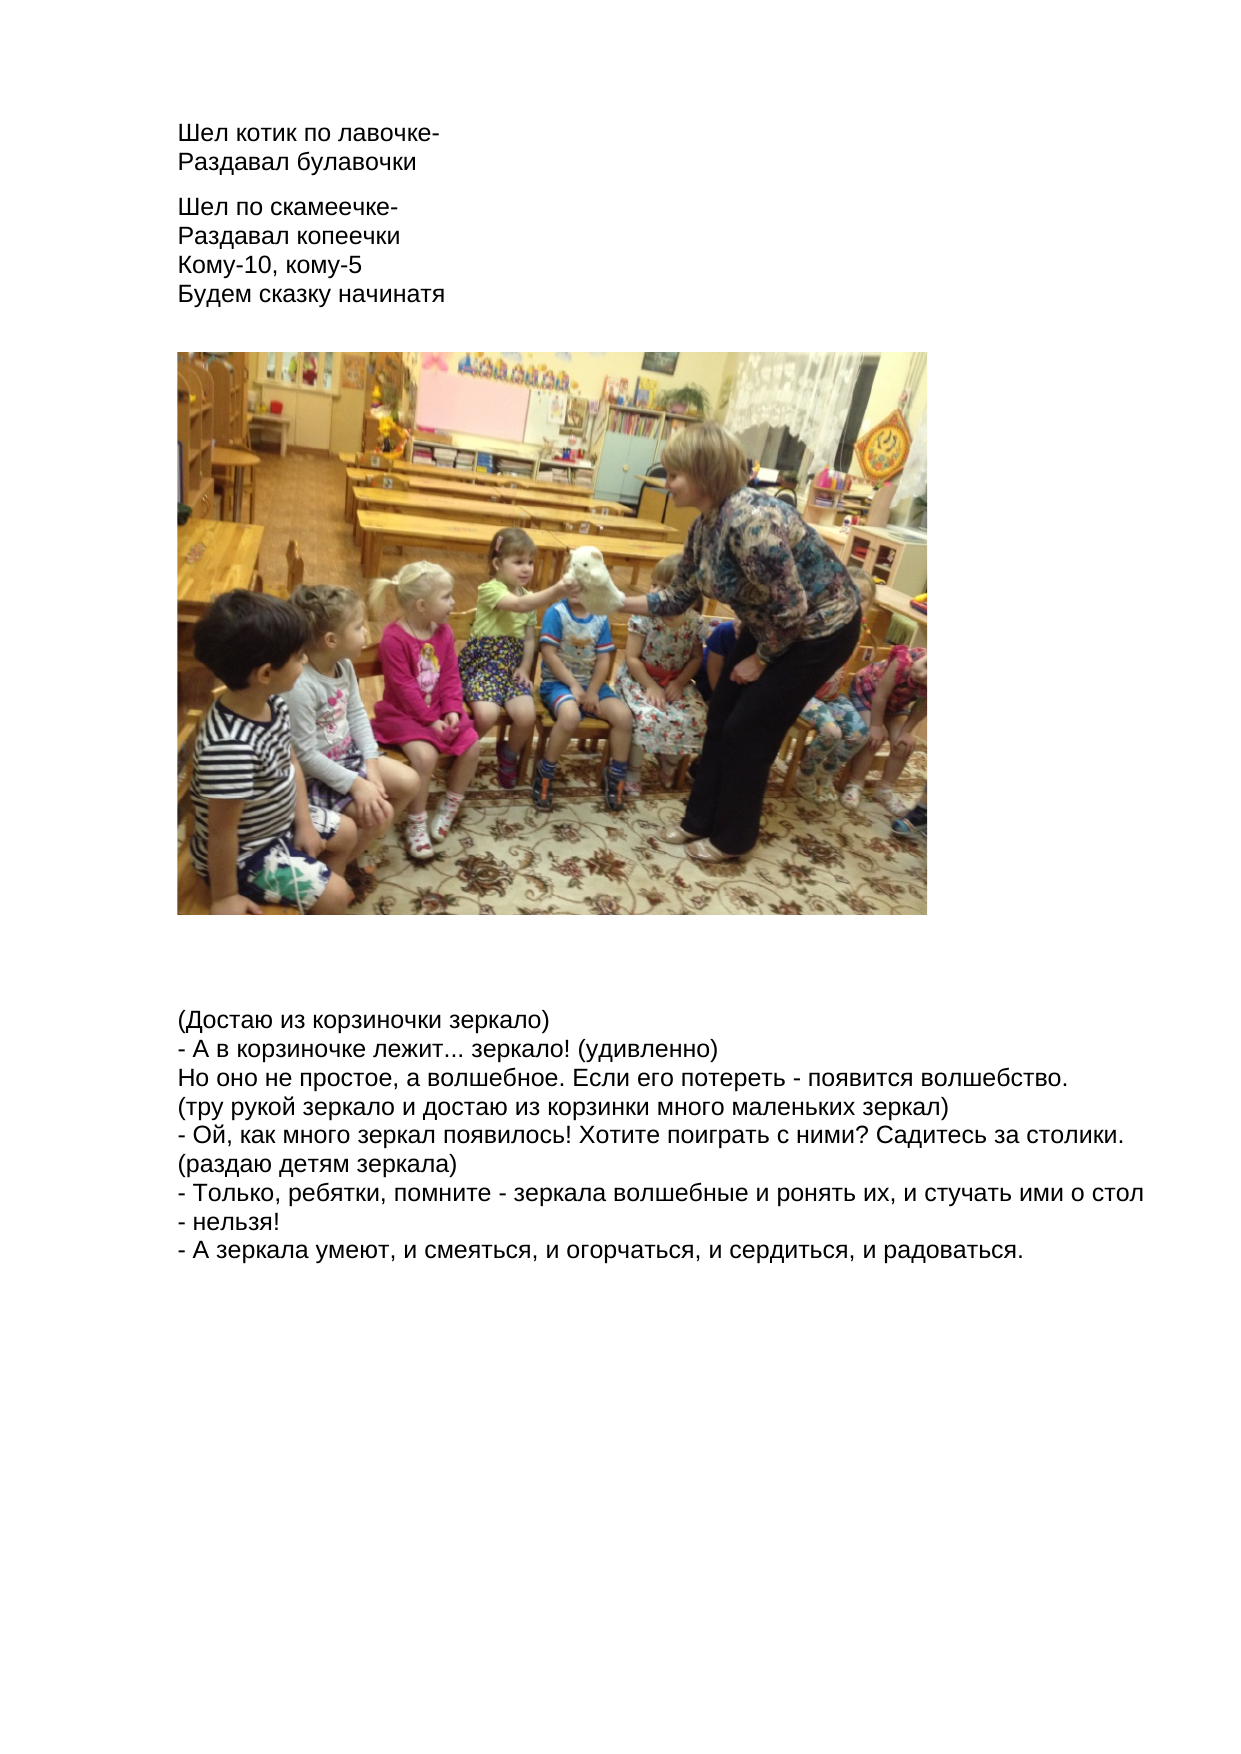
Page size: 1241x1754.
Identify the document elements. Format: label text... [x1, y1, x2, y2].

text (Достаю из корзиночки зеркало) - А в корзиночке лежит... зеркало! (удивленно) Но оно не простое, а волшебное. Если его потереть - появится волшебство. (тру рукой зеркало и достаю из корзинки много маленьких зеркал) - Ой, как много зеркал появилось! Хотите поиграть с ними? Садитесь за столики. (раздаю детям зеркала) - Только, ребятки, помните - зеркала волшебные и ронять их, и стучать ими о стол - нельзя! - А зеркала умеют, и смеяться, и огорчаться, и сердиться, и радоваться. [177, 977, 1152, 1264]
picture [177, 352, 928, 915]
text Шел по скамеечке- Раздавал копеечки Кому-10, кому-5 Будем сказку начинатя [177, 192, 1152, 307]
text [177, 118, 1152, 176]
